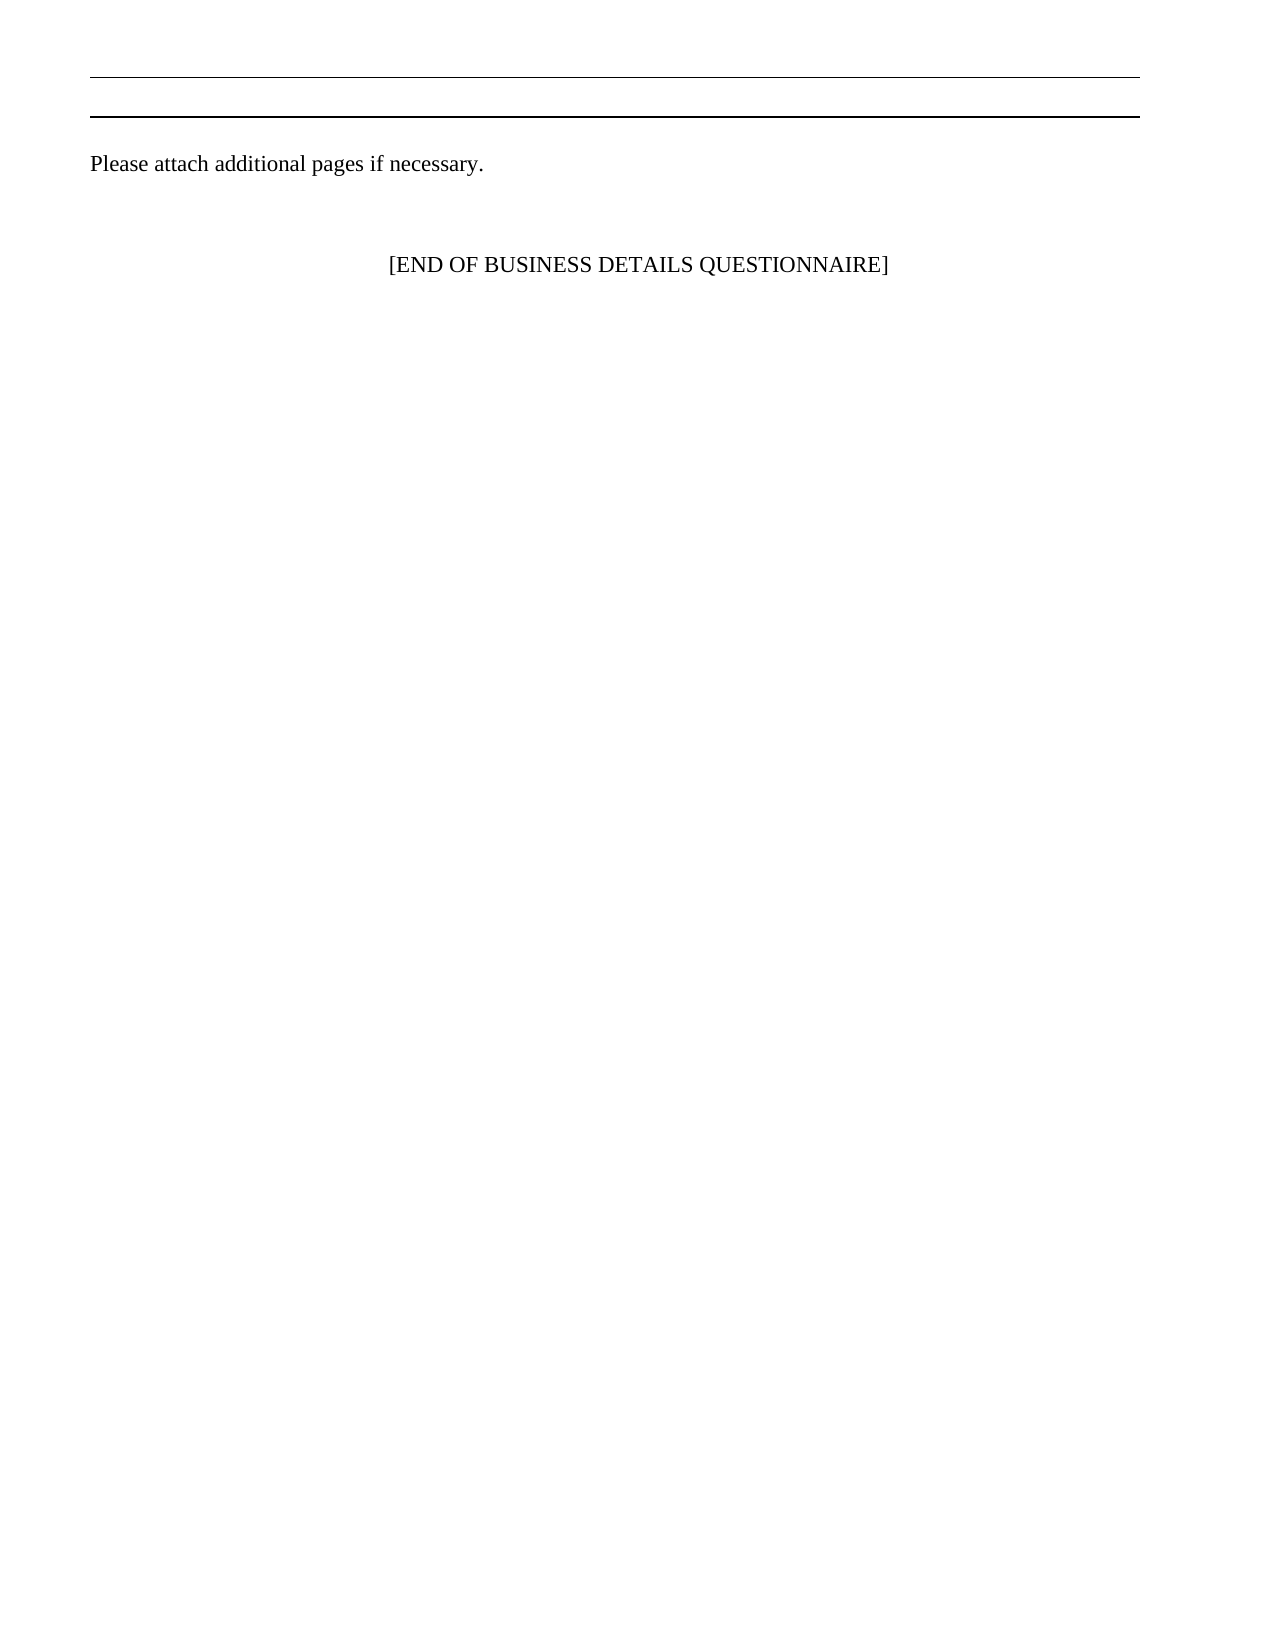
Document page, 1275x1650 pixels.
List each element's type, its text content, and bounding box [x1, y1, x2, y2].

text Please attach additional pages if necessary. [90, 149, 1143, 175]
text [END OF BUSINESS DETAILS QUESTIONNAIRE] [382, 251, 895, 278]
